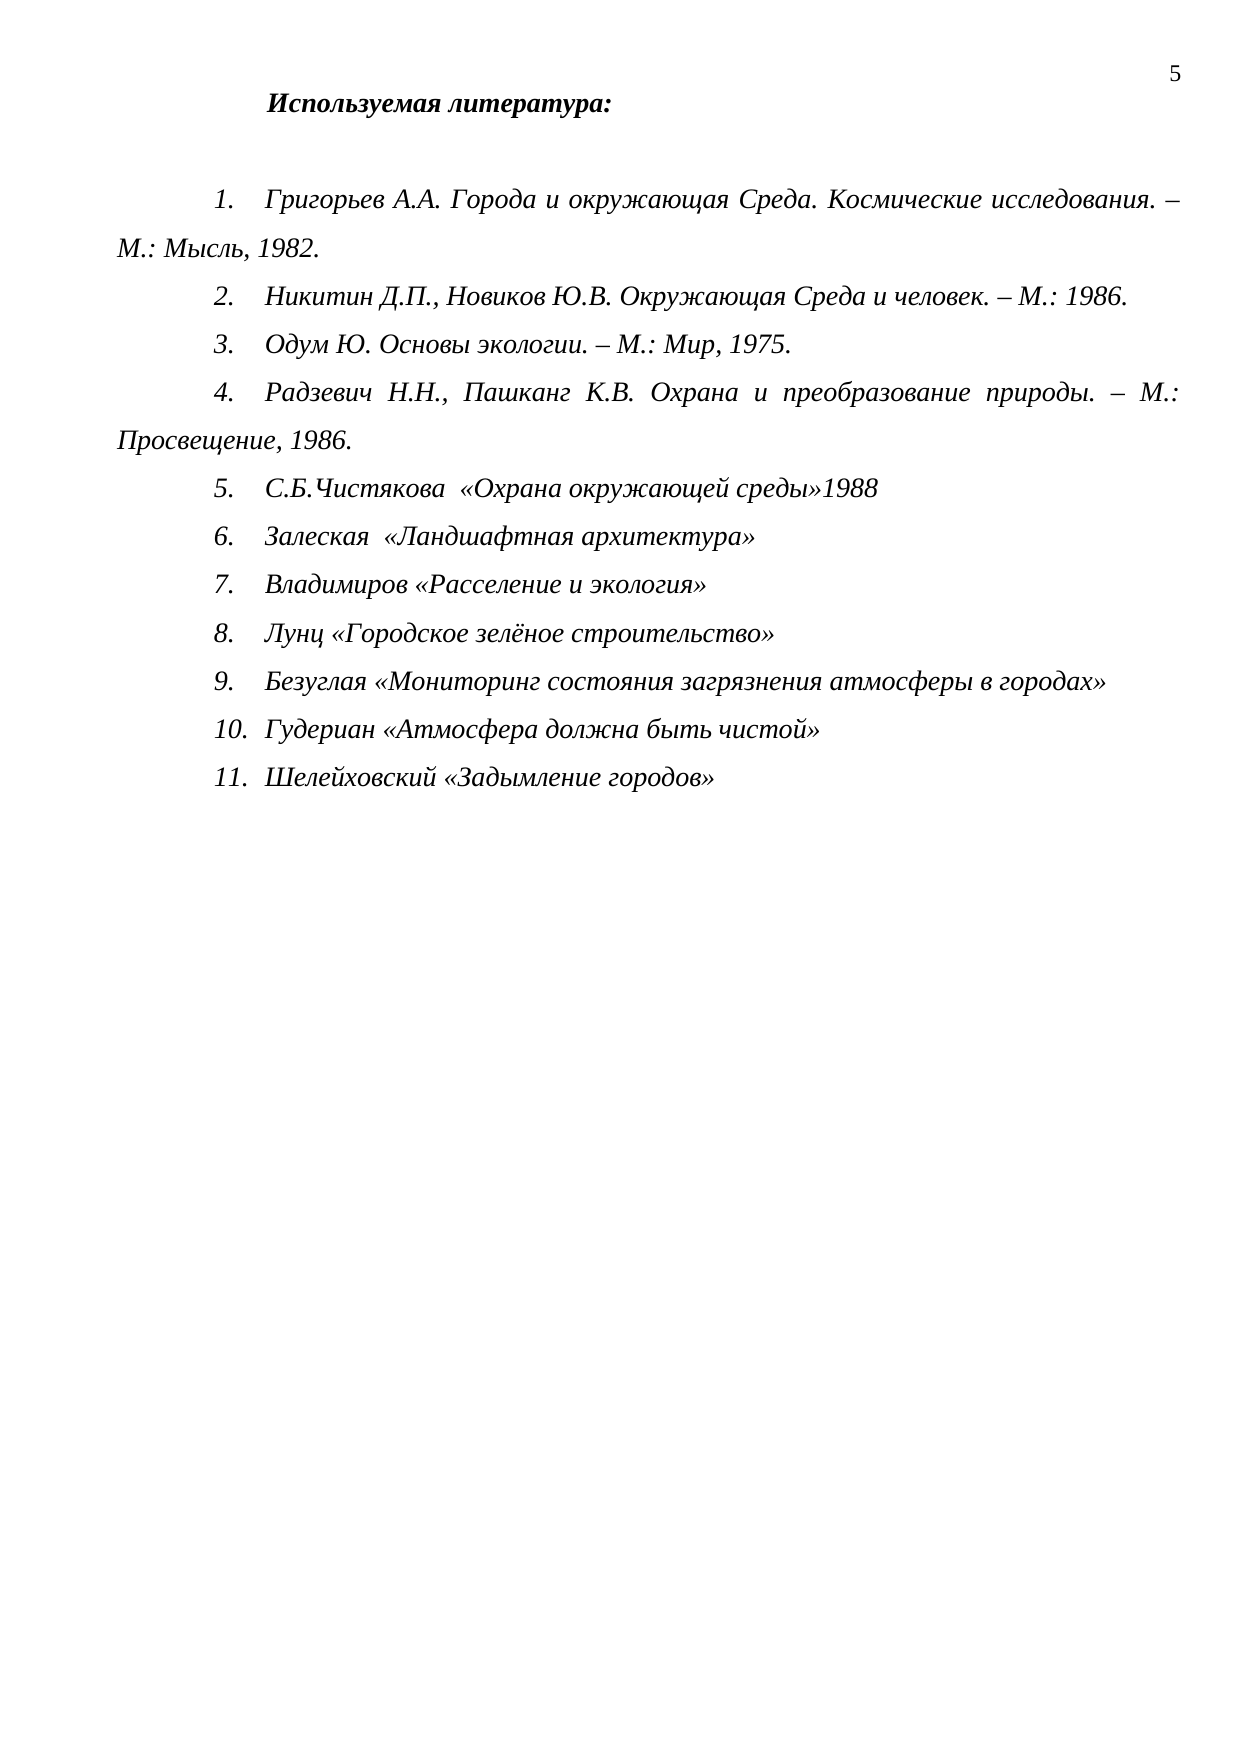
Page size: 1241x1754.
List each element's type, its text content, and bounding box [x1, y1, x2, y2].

list Шелейховский «Задымление городов» [117, 760, 1181, 792]
list Григорьев А.А. Города и окружающая Среда. Космические исследования. – М.: Мысль, 1982. [117, 183, 1181, 263]
list Безуглая «Мониторинг состояния загрязнения атмосферы в городах» [117, 664, 1181, 696]
list Лунц «Городское зелёное строительство» [117, 616, 1181, 648]
list Владимиров «Расселение и экология» [117, 568, 1181, 600]
list Одум Ю. Основы экологии. – М.: Мир, 1975. [117, 327, 1181, 359]
text Используемая литература: [156, 87, 1181, 119]
list Гудериан «Атмосфера должна быть чистой» [117, 712, 1181, 744]
list Никитин Д.П., Новиков Ю.В. Окружающая Среда и человек. – М.: 1986. [117, 279, 1181, 311]
list Залеская «Ландшафтная архитектура» [117, 520, 1181, 552]
list Радзевич Н.Н., Пашканг К.В. Охрана и преобразование природы. – М.: Просвещение, 1986. [117, 375, 1181, 456]
list С.Б.Чистякова «Охрана окружающей среды»1988 [117, 472, 1181, 504]
